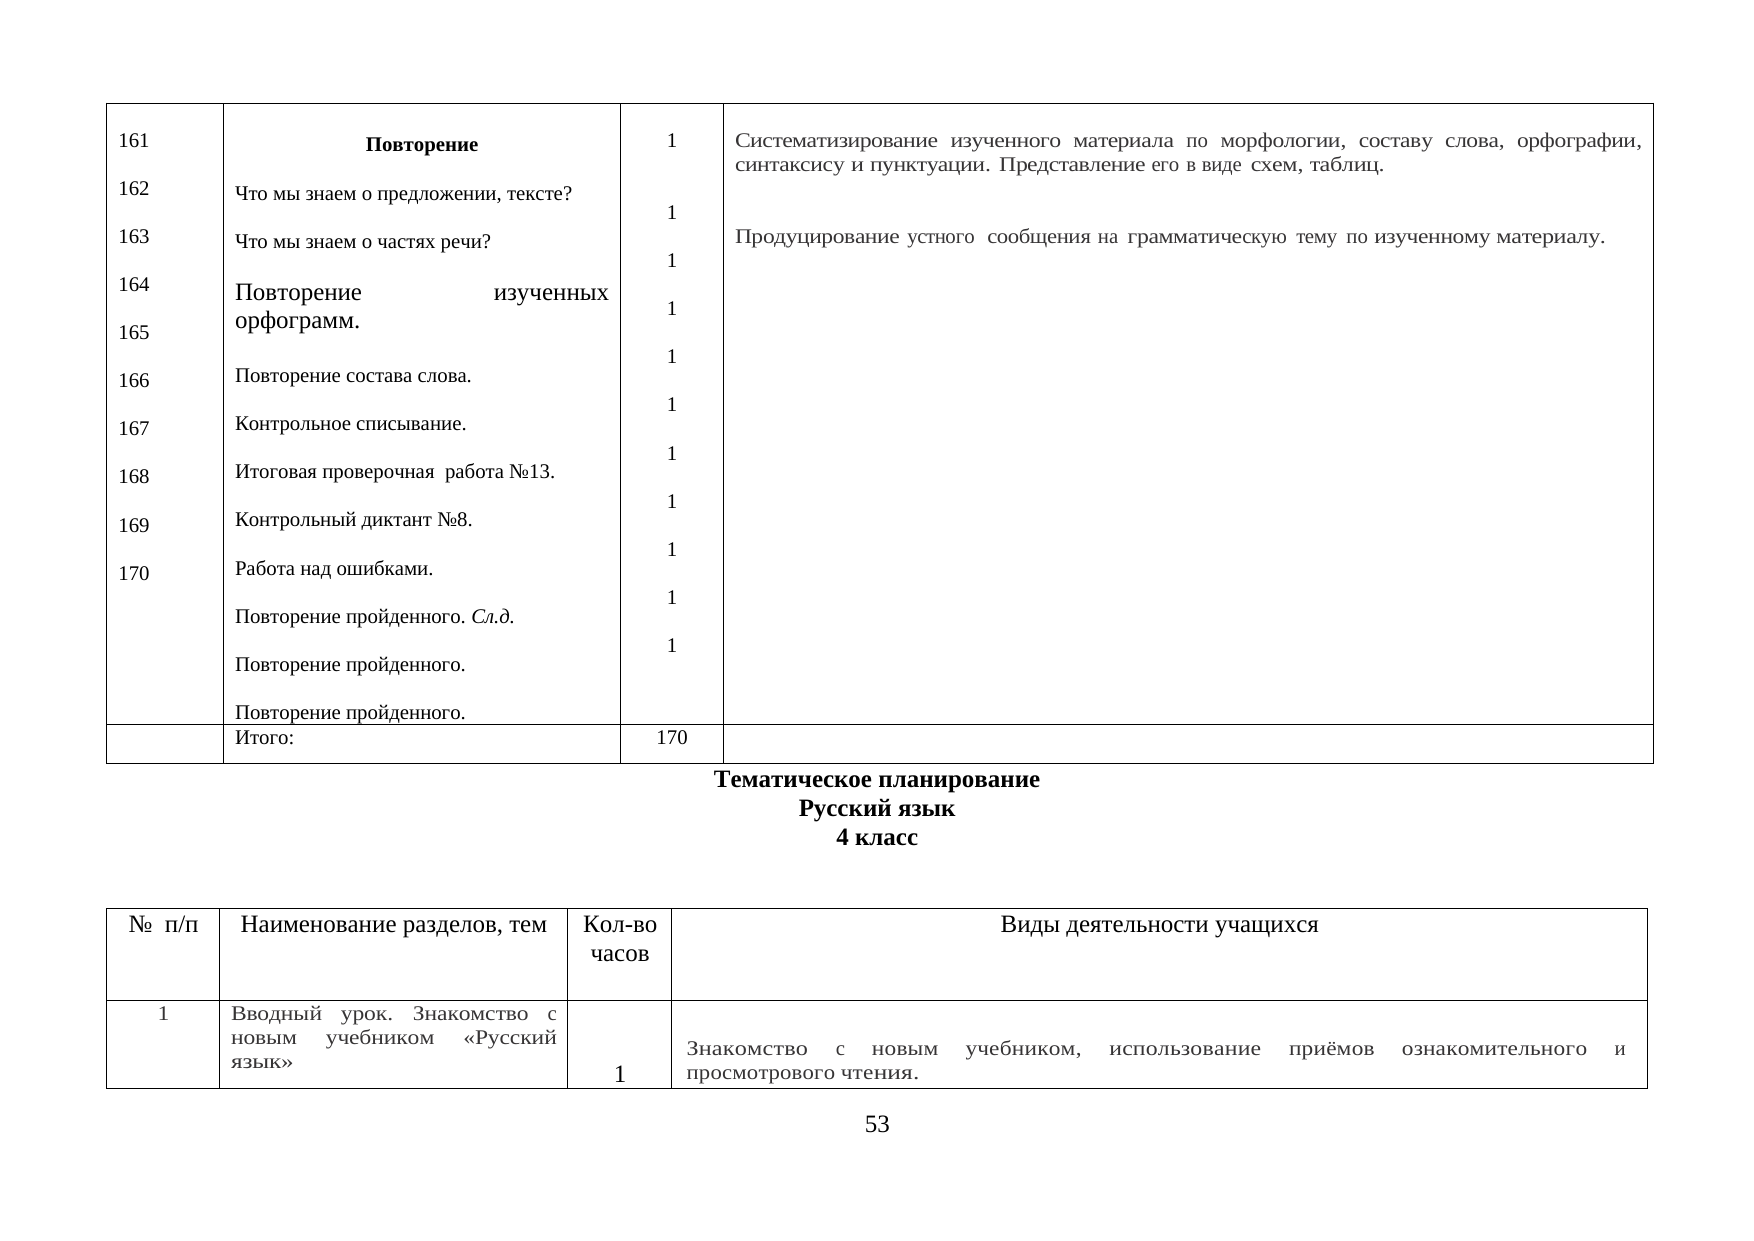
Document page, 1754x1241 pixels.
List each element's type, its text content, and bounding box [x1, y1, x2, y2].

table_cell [672, 1001, 1647, 1087]
text Тематическое планирование [118, 764, 1636, 793]
table_cell Итого: [224, 725, 620, 763]
table_header Наименование разделов, тем [220, 909, 567, 1000]
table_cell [224, 104, 620, 724]
table_cell [107, 725, 223, 763]
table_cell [107, 104, 223, 724]
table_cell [220, 1001, 567, 1087]
table_cell [724, 725, 1653, 763]
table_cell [568, 1001, 671, 1087]
table_header Кол-во часов [568, 909, 671, 1000]
text Русский язык [118, 793, 1636, 822]
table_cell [724, 104, 1653, 724]
table_header Виды деятельности учащихся [672, 909, 1647, 1000]
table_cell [621, 104, 723, 724]
table_header № п/п [107, 909, 219, 1000]
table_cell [107, 1001, 219, 1087]
table_cell 170 [621, 725, 723, 763]
text 4 класс [118, 822, 1636, 851]
